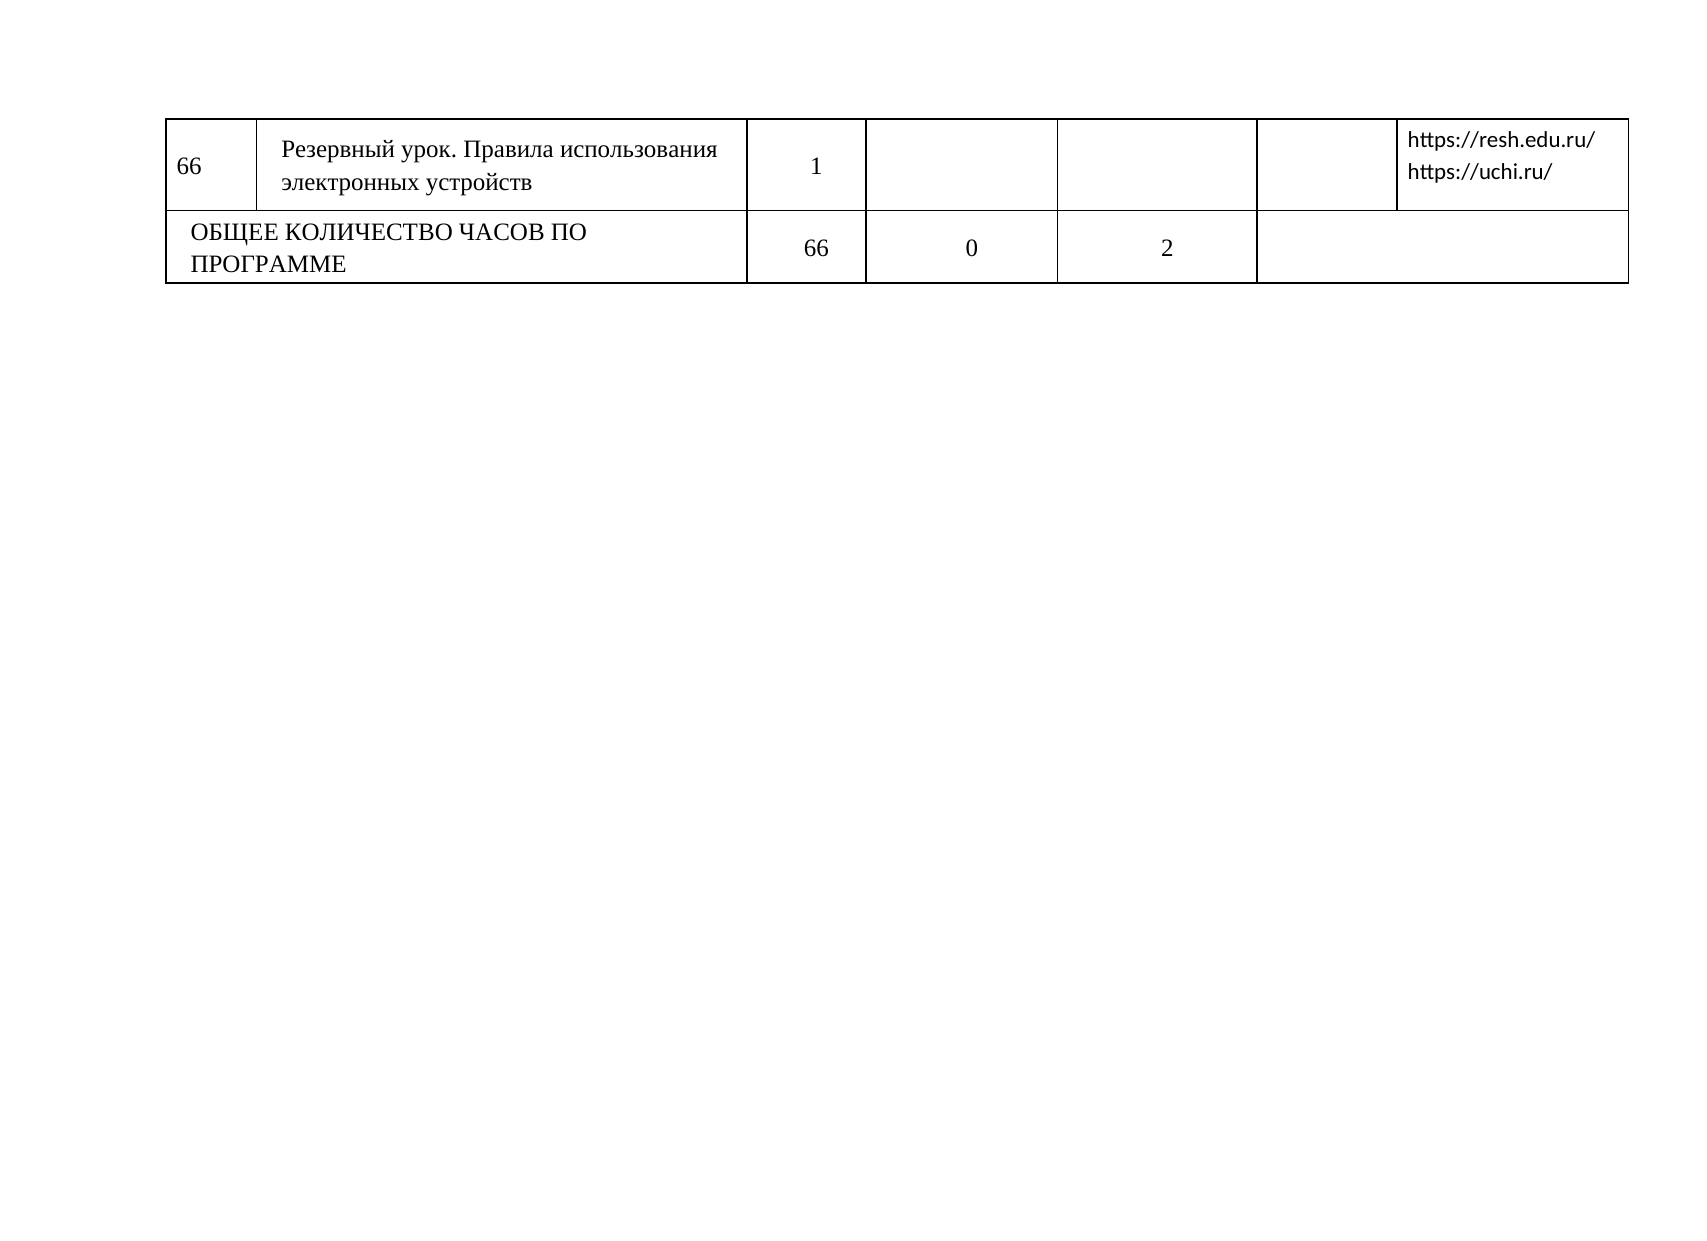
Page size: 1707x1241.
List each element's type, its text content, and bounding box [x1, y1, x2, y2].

table_cell [1058, 120, 1256, 210]
table_cell 66 [167, 120, 256, 210]
table_cell 66 [748, 211, 865, 282]
table_cell Резервный урок. Правила использования электронных устройств [257, 120, 746, 210]
table_cell ОБЩЕЕ КОЛИЧЕСТВО ЧАСОВ ПО ПРОГРАММЕ [167, 211, 746, 282]
table_cell 1 [748, 120, 865, 210]
table_cell [1258, 211, 1628, 282]
table_cell 2 [1058, 211, 1256, 282]
table_cell [1258, 120, 1396, 210]
table_cell [867, 120, 1057, 210]
table_cell 0 [867, 211, 1057, 282]
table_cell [1398, 120, 1628, 210]
